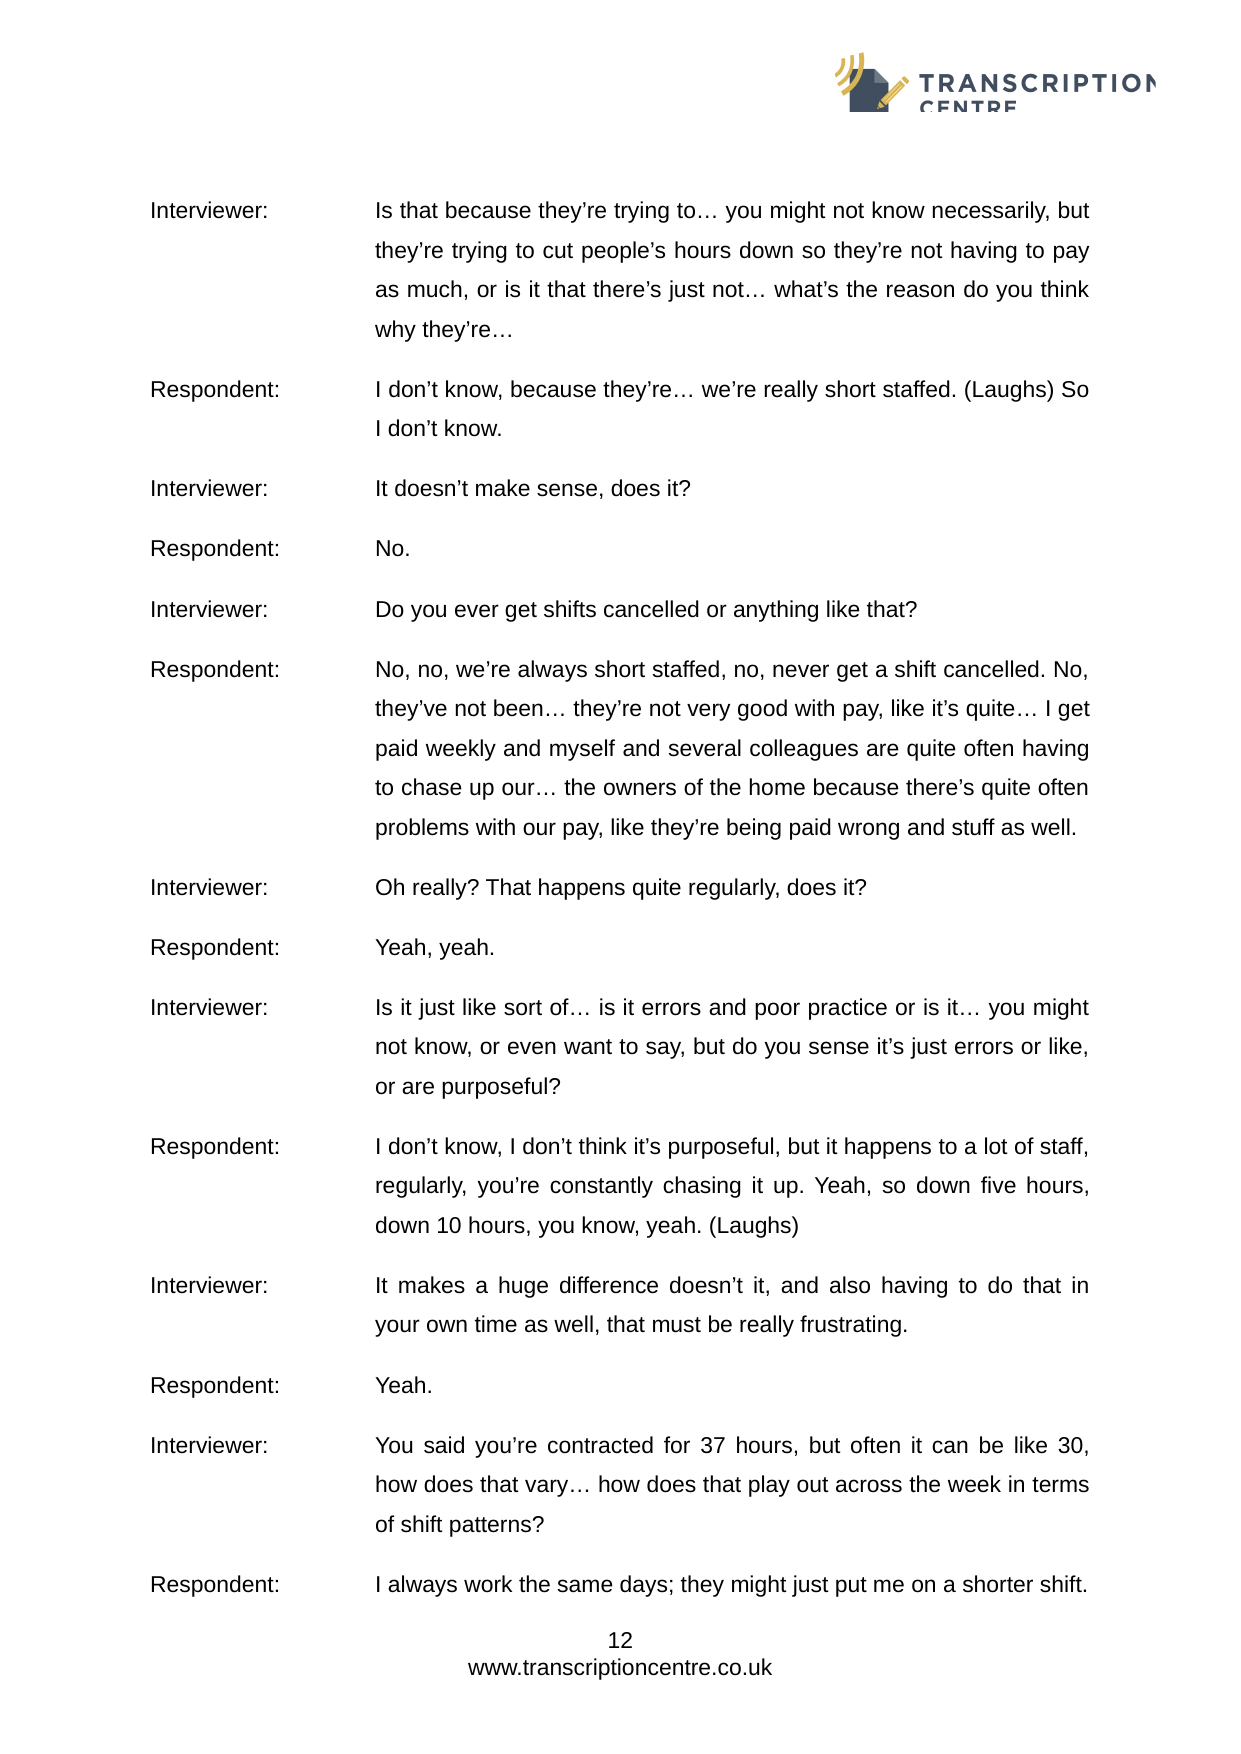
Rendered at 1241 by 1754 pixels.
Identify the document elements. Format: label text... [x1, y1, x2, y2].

text Interviewer: Do you ever get shifts cancelled or anything like that? [150, 596, 1090, 622]
text Respondent: I don’t know, because they’re… we’re really short staffed. (Laughs) So I don’t know. [150, 376, 1090, 442]
text Interviewer: Is it just like sort of… is it errors and poor practice or is it… you might not know, or even want to say, but do you sense it’s just errors or like, or are purposeful? [150, 994, 1090, 1099]
text Interviewer: It makes a huge difference doesn’t it, and also having to do that in your own time as well, that must be really frustrating. [150, 1272, 1090, 1338]
text Respondent: No, no, we’re always short staffed, no, never get a shift cancelled. No, they’ve not been… they’re not very good with pay, like it’s quite… I get paid weekly and myself and several colleagues are quite often having to chase up our… the owners of the home because there’s quite often problems with our pay, like they’re being paid wrong and stuff as well. [150, 656, 1090, 840]
text Interviewer: It doesn’t make sense, does it? [150, 475, 1090, 502]
picture [834, 52, 1156, 112]
text Interviewer: Is that because they’re trying to… you might not know necessarily, but they’re trying to cut people’s hours down so they’re not having to pay as much, or is it that there’s just not… what’s the reason do you think why they’re… [150, 197, 1090, 342]
text Interviewer: Oh really? That happens quite regularly, does it? [150, 874, 1090, 900]
text Respondent: I don’t know, I don’t think it’s purposeful, but it happens to a lot of staff, regularly, you’re constantly chasing it up. Yeah, so down five hours, down 10 hours, you know, yeah. (Laughs) [150, 1133, 1090, 1238]
text Respondent: I always work the same days; they might just put me on a shorter shift. [150, 1571, 1090, 1597]
text Interviewer: You said you’re contracted for 37 hours, but often it can be like 30, how does that vary… how does that play out across the week in terms of shift patterns? [150, 1432, 1090, 1537]
text Respondent: Yeah. [150, 1372, 1090, 1398]
text Respondent: Yeah, yeah. [150, 934, 1090, 960]
text Respondent: No. [150, 535, 1090, 562]
